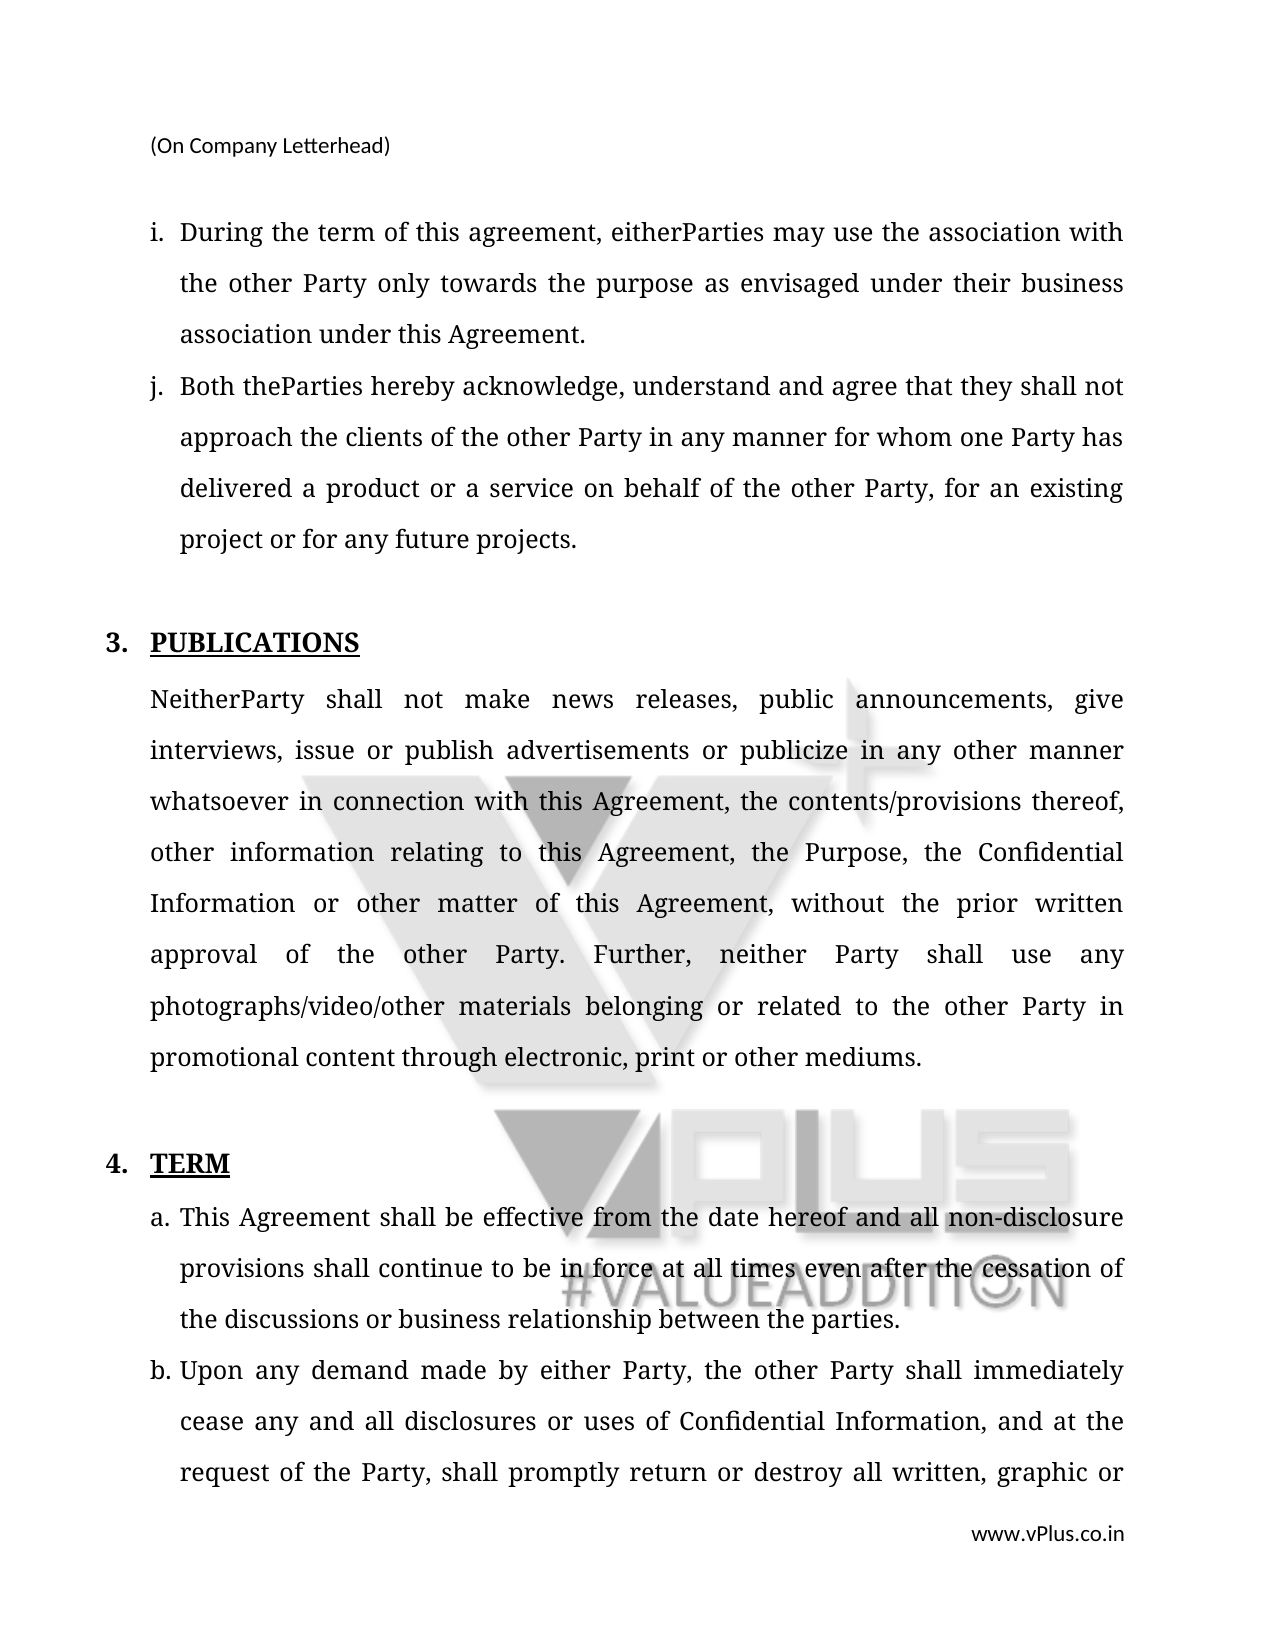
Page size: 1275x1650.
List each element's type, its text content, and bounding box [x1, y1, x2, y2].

list TERM [106, 1144, 1125, 1181]
text NeitherParty shall not make news releases, public announcements, give interviews, issue or publish advertisements or publicize in any other manner whatsoever in connection with this Agreement, the contents/provisions thereof, other information relating to this Agreement, the Purpose, the Confidential Information or other matter of this Agreement, without the prior written approval of the other Party. Further, neither Party shall use any photographs/video/other materials belonging or related to the other Party in promotional content through electronic, print or other mediums. [150, 682, 1125, 1073]
list During the term of this agreement, eitherParties may use the association with the other Party only towards the purpose as envisaged under their business association under this Agreement. [150, 215, 1125, 351]
list Both theParties hereby acknowledge, understand and agree that they shall not approach the clients of the other Party in any manner for whom one Party has delivered a product or a service on behalf of the other Party, for an existing project or for any future projects. [150, 368, 1125, 555]
list This Agreement shall be effective from the date hereof and all non-disclosure provisions shall continue to be in force at all times even after the cessation of the discussions or business relationship between the parties. [150, 1200, 1125, 1336]
list PUBLICATIONS [106, 623, 1125, 660]
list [150, 1353, 1125, 1489]
